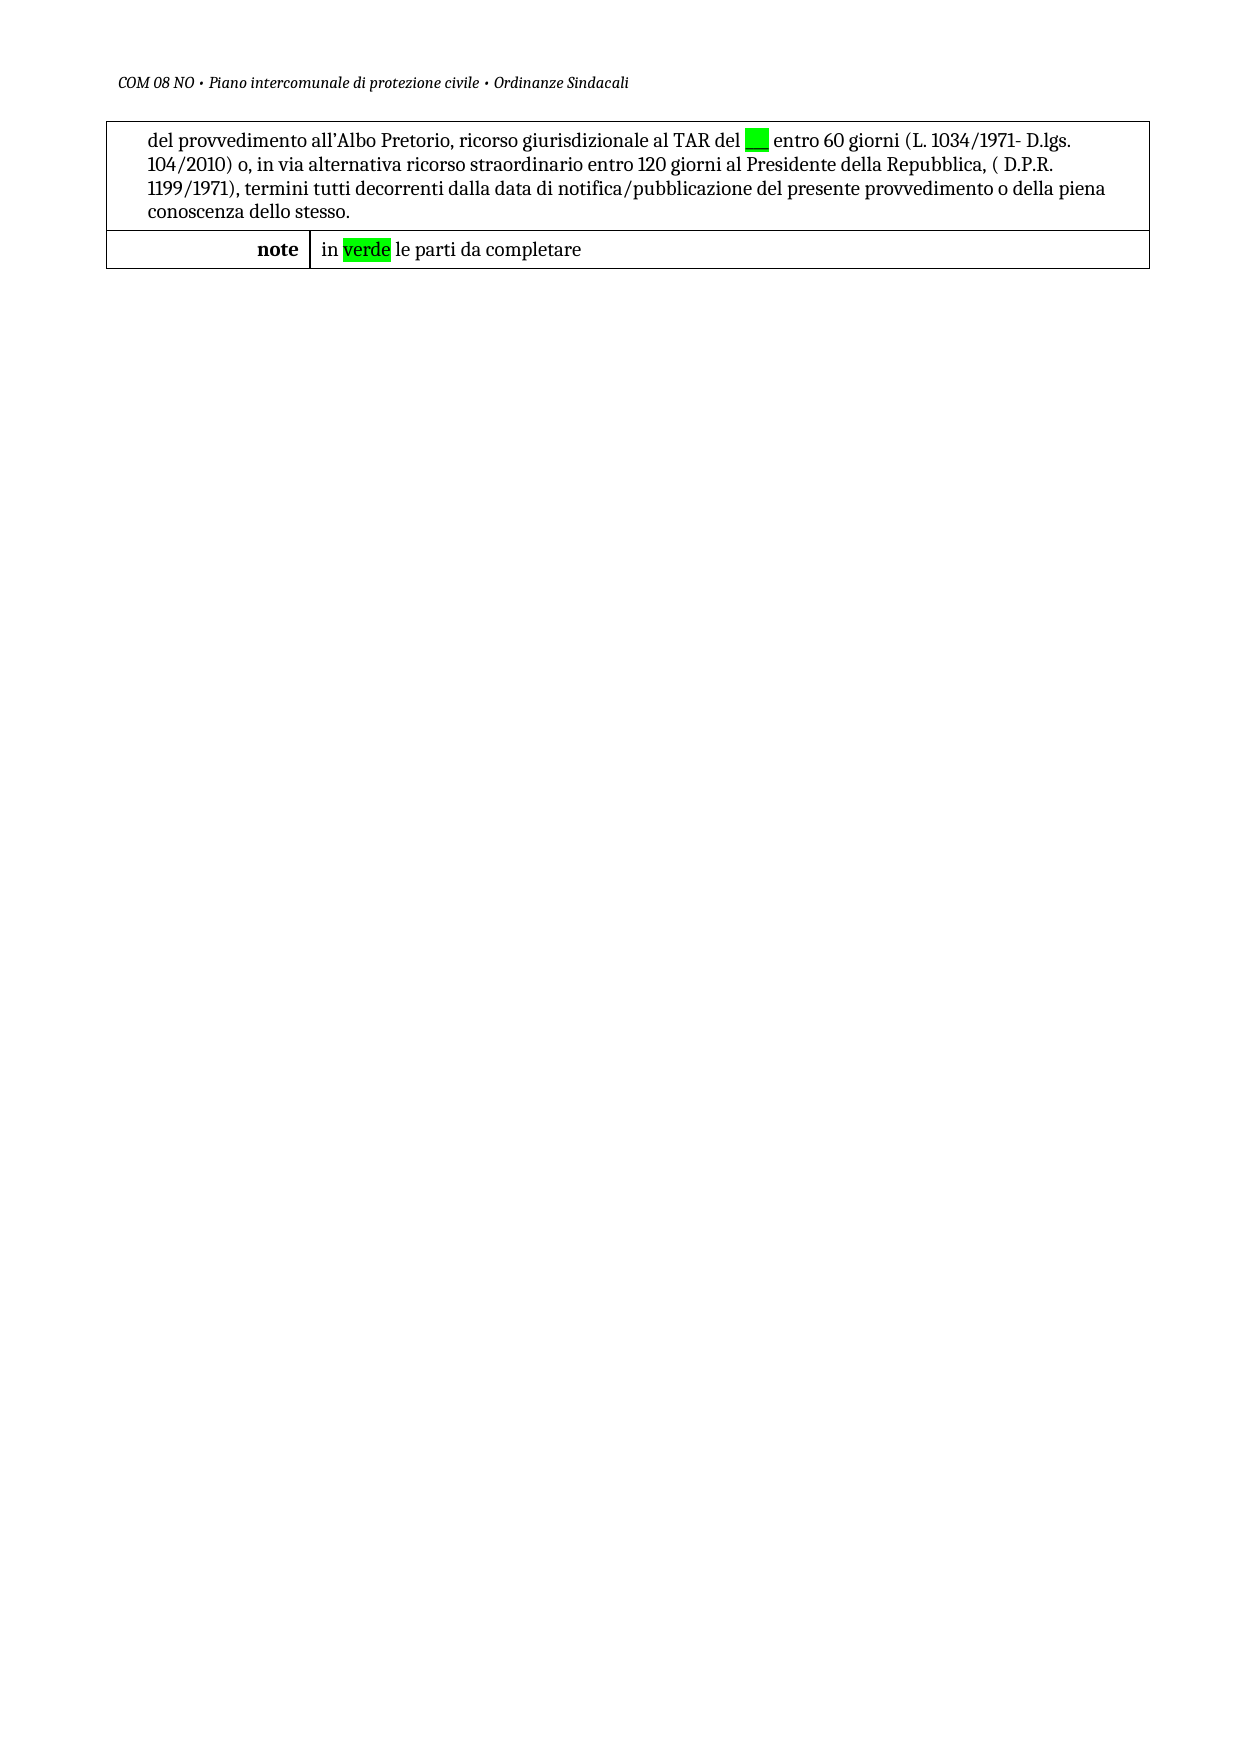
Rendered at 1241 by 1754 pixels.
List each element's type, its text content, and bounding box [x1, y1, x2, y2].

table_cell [107, 122, 1149, 230]
table_cell note [107, 231, 309, 268]
table_cell in verde le parti da completare [311, 231, 1149, 268]
